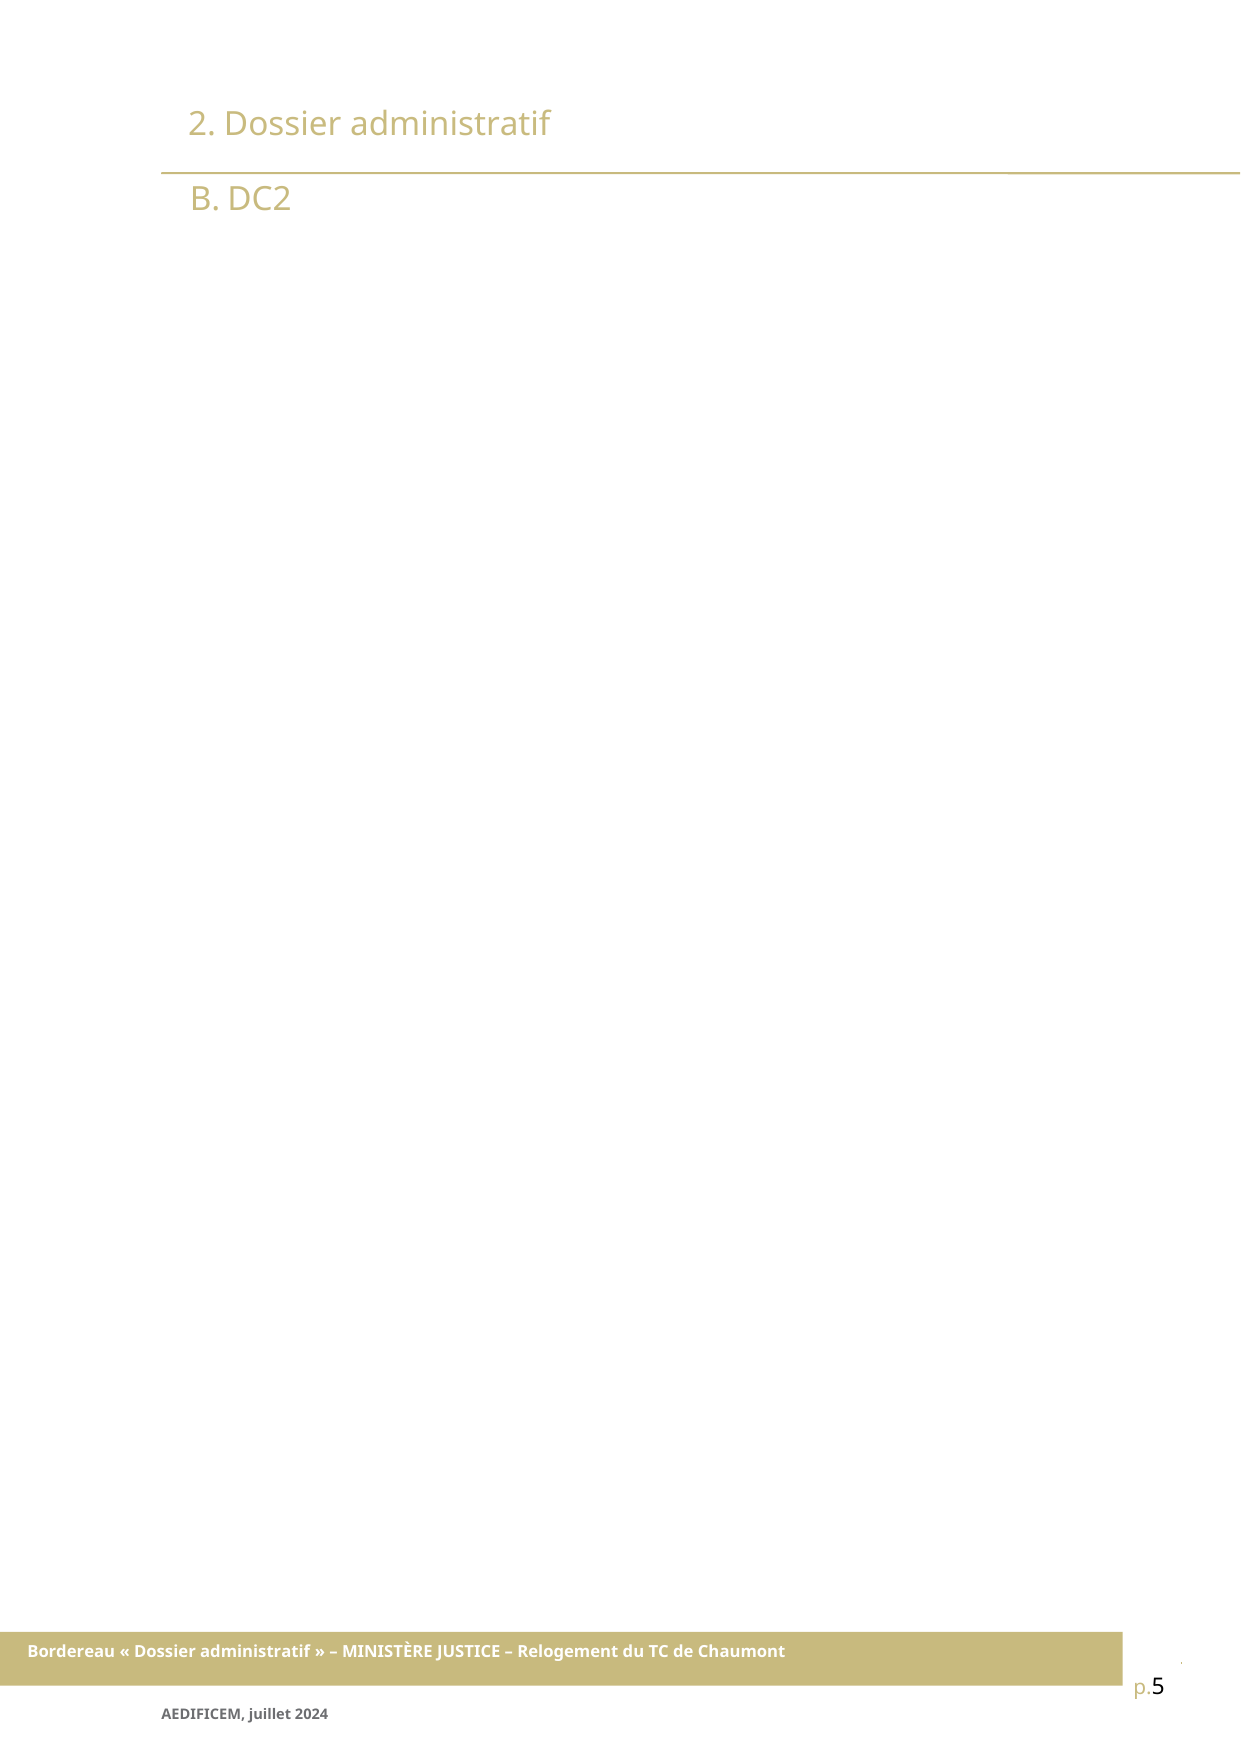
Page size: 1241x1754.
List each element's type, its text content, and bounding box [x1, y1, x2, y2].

list DC2 [189, 175, 1192, 220]
